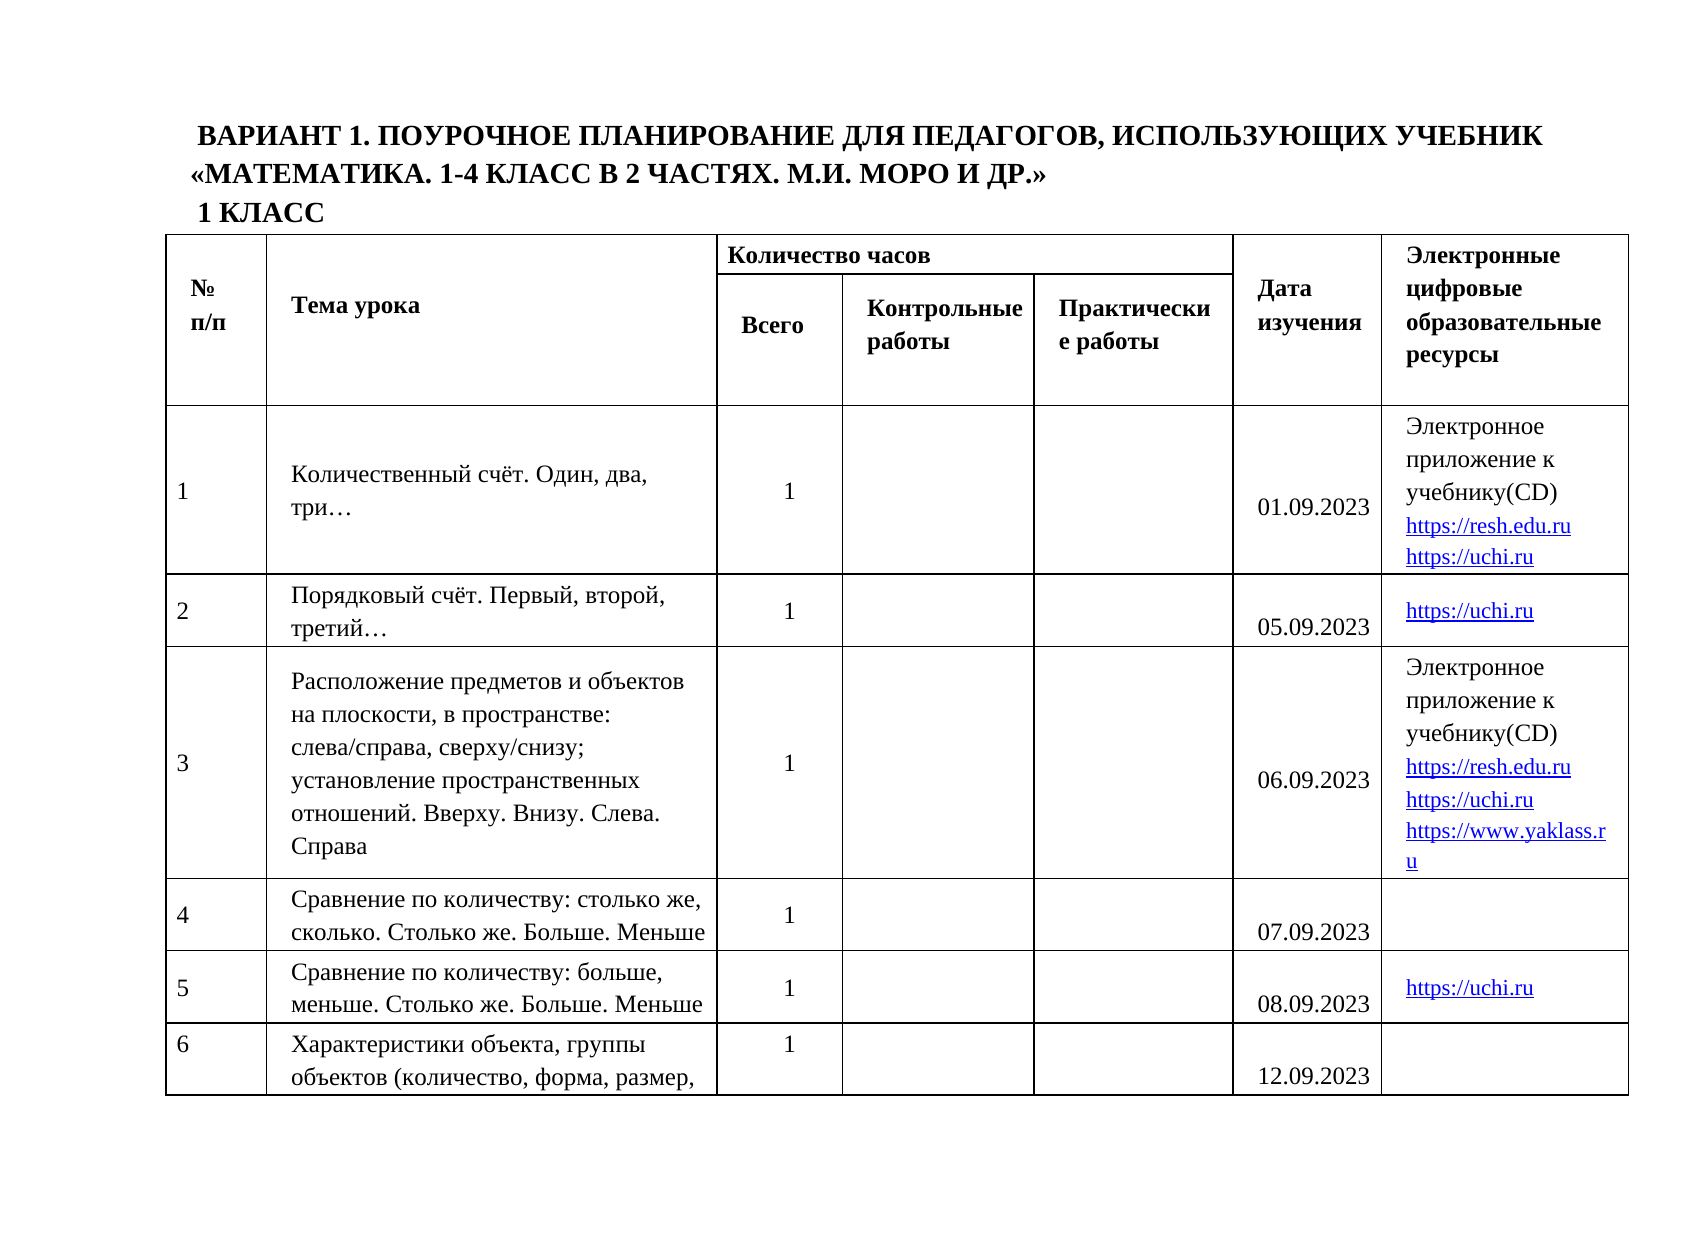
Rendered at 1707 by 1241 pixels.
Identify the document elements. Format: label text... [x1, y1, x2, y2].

table_cell 12.09.2023 [1234, 1024, 1381, 1094]
table_cell Сравнение по количеству: больше, меньше. Столько же. Больше. Меньше [267, 951, 716, 1022]
table_cell 1 [718, 879, 842, 950]
table_header Электронные цифровые образовательные ресурсы [1382, 235, 1628, 404]
table_cell 06.09.2023 [1234, 647, 1381, 877]
table_cell 1 [718, 647, 842, 877]
table_cell [1035, 1024, 1232, 1094]
table_cell [843, 879, 1033, 950]
table_cell 07.09.2023 [1234, 879, 1381, 950]
table_header Количество часов [718, 235, 1232, 273]
table_cell [1382, 1024, 1628, 1094]
table_cell 4 [167, 879, 266, 950]
table_cell Практические работы [1035, 275, 1232, 404]
table_cell 5 [167, 951, 266, 1022]
text ВАРИАНТ 1. ПОУРОЧНОЕ ПЛАНИРОВАНИЕ ДЛЯ ПЕДАГОГОВ, ИСПОЛЬЗУЮЩИХ УЧЕБНИК «МАТЕМАТИКА. 1-4 КЛАСС В 2 ЧАСТЯХ. М.И. МОРО И ДР.» [190, 118, 1618, 190]
table_cell [1382, 879, 1628, 950]
table_header Дата изучения [1234, 235, 1381, 404]
table_header Тема урока [267, 235, 716, 404]
table_cell [1035, 647, 1232, 877]
table_cell Сравнение по количеству: столько же, сколько. Столько же. Больше. Меньше [267, 879, 716, 950]
table_cell 08.09.2023 [1234, 951, 1381, 1022]
table_header № п/п [167, 235, 266, 404]
table_cell https://uchi.ru [1382, 575, 1628, 646]
table_cell 1 [167, 406, 266, 573]
table_cell [843, 951, 1033, 1022]
table_cell 05.09.2023 [1234, 575, 1381, 646]
table_cell [1035, 575, 1232, 646]
table_cell [843, 1024, 1033, 1094]
table_cell 1 [718, 575, 842, 646]
text 1 КЛАСС [190, 195, 1618, 229]
table_cell [843, 406, 1033, 573]
table_cell [1035, 406, 1232, 573]
table_cell Всего [718, 275, 842, 404]
table_cell 3 [167, 647, 266, 877]
table_cell 01.09.2023 [1234, 406, 1381, 573]
table_cell 2 [167, 575, 266, 646]
table_cell Количественный счёт. Один, два, три… [267, 406, 716, 573]
table_cell [843, 647, 1033, 877]
table_cell [1035, 951, 1232, 1022]
table_cell Контрольные работы [843, 275, 1033, 404]
table_cell 6 [167, 1024, 266, 1094]
table_cell 1 [718, 406, 842, 573]
table_cell [1035, 879, 1232, 950]
table_cell [843, 575, 1033, 646]
table_cell 1 [718, 1024, 842, 1094]
table_cell https://uchi.ru [1382, 951, 1628, 1022]
table_cell Электронное приложение к учебнику(СD) https://resh.edu.ru https://uchi.ru [1382, 406, 1628, 573]
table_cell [267, 1024, 716, 1094]
table_cell Электронное приложение к учебнику(СD) https://resh.edu.ru https://uchi.ru https://www.yaklass.ru [1382, 647, 1628, 877]
table_cell Порядковый счёт. Первый, второй, третий… [267, 575, 716, 646]
table_cell 1 [718, 951, 842, 1022]
table_cell Расположение предметов и объектов на плоскости, в пространстве: слева/справа, сверху/снизу; установление пространственных отношений. Вверху. Внизу. Слева. Справа [267, 647, 716, 877]
